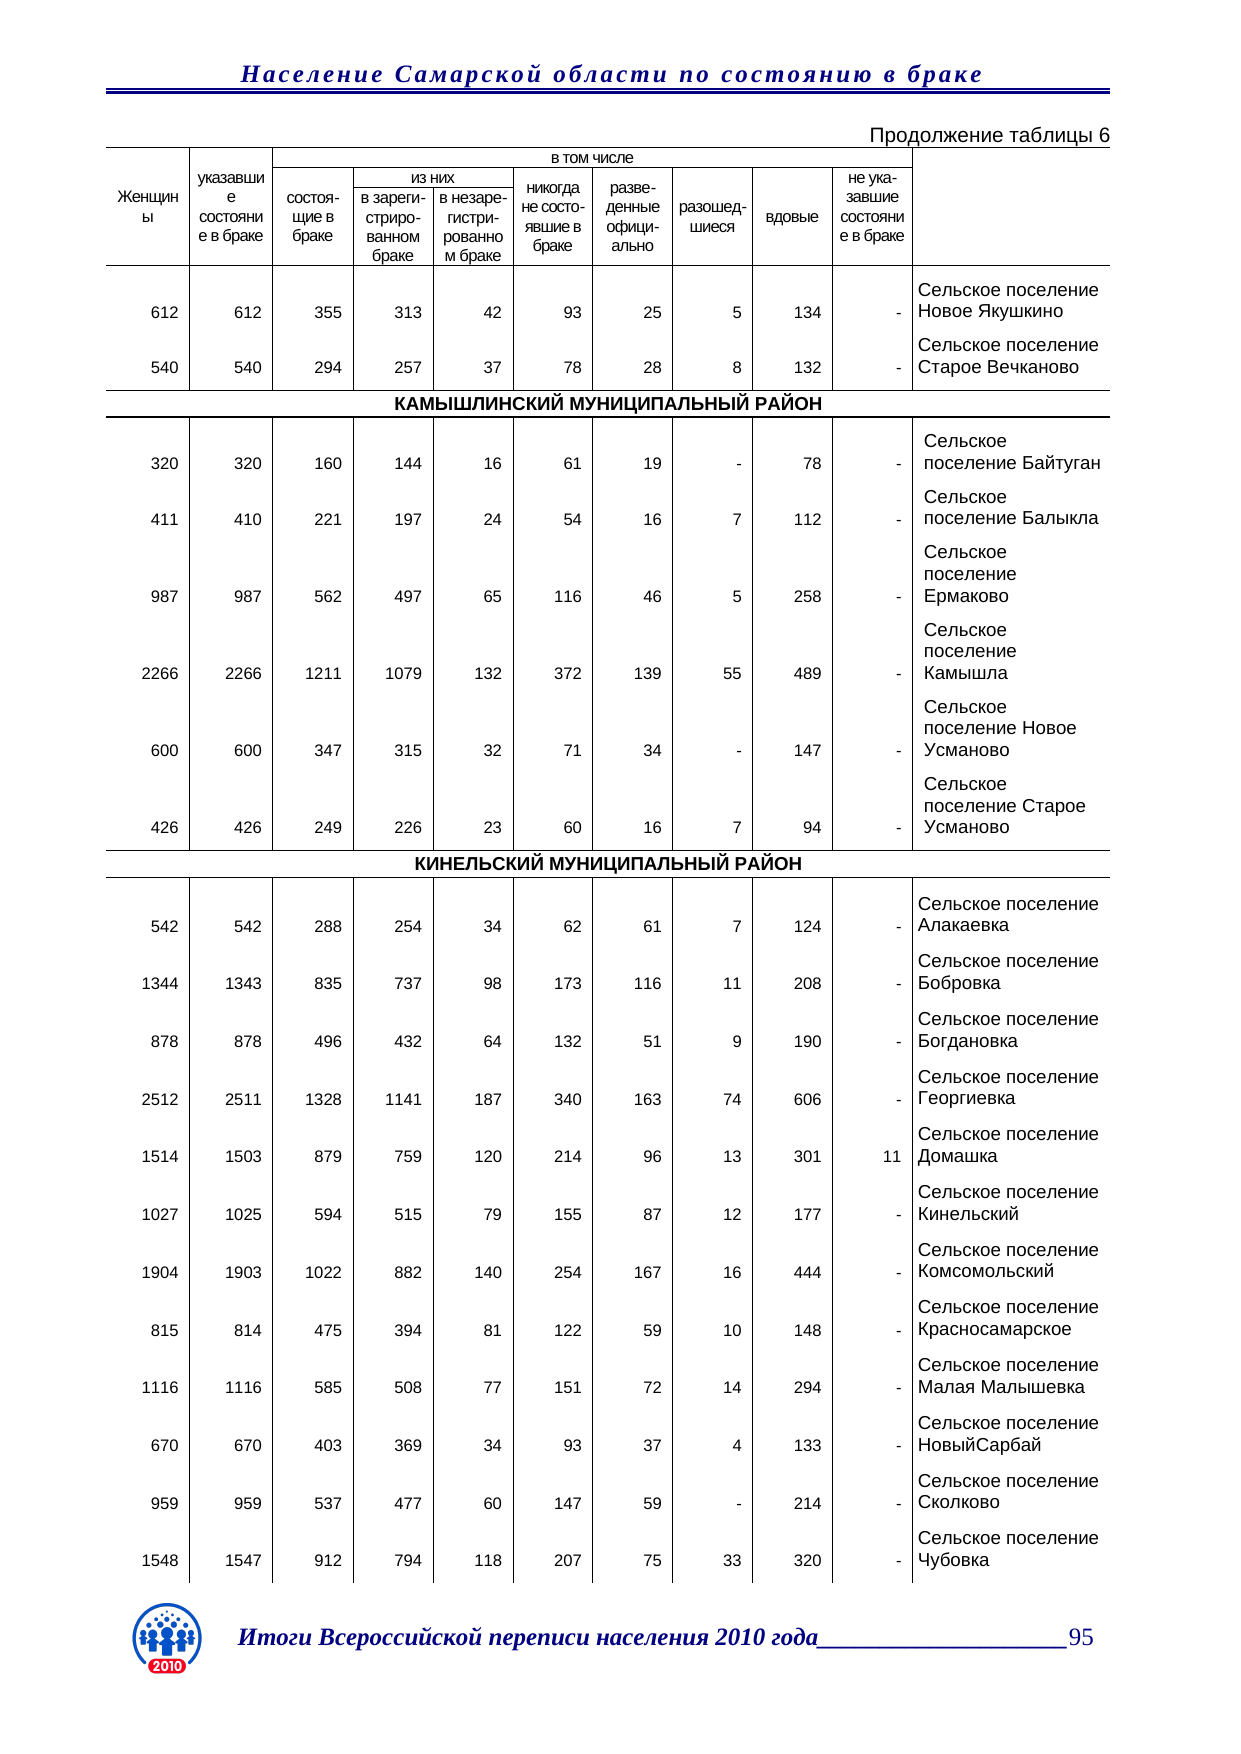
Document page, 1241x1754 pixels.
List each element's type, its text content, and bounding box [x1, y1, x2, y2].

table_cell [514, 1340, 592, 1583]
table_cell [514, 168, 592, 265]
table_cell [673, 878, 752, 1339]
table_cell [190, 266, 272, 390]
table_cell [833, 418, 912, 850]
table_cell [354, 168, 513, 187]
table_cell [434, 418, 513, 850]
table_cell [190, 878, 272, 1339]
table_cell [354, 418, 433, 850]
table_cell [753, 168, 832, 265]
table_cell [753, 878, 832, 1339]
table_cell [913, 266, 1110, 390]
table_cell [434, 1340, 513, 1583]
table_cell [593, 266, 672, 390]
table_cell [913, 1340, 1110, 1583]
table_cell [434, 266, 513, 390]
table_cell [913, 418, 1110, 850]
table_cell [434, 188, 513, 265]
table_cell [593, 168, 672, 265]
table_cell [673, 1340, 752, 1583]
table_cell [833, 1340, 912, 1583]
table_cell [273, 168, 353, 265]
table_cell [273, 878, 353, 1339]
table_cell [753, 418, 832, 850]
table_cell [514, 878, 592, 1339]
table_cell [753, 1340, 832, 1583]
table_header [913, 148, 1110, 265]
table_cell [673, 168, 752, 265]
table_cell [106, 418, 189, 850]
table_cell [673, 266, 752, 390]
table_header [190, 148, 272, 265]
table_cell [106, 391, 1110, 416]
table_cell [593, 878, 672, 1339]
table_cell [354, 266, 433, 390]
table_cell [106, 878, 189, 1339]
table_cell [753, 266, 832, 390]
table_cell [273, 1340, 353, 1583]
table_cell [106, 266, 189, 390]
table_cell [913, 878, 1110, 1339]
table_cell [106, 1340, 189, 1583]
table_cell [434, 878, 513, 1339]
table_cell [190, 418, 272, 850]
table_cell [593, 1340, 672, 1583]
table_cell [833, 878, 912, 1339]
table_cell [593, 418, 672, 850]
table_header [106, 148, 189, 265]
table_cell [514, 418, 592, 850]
text Продолжение таблицы 6 [106, 123, 1110, 147]
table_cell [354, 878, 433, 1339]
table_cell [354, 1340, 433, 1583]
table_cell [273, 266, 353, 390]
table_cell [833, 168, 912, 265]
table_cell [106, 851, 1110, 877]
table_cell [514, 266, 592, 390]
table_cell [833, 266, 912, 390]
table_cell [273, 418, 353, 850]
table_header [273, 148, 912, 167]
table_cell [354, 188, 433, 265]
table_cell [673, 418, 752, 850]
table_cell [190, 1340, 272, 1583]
